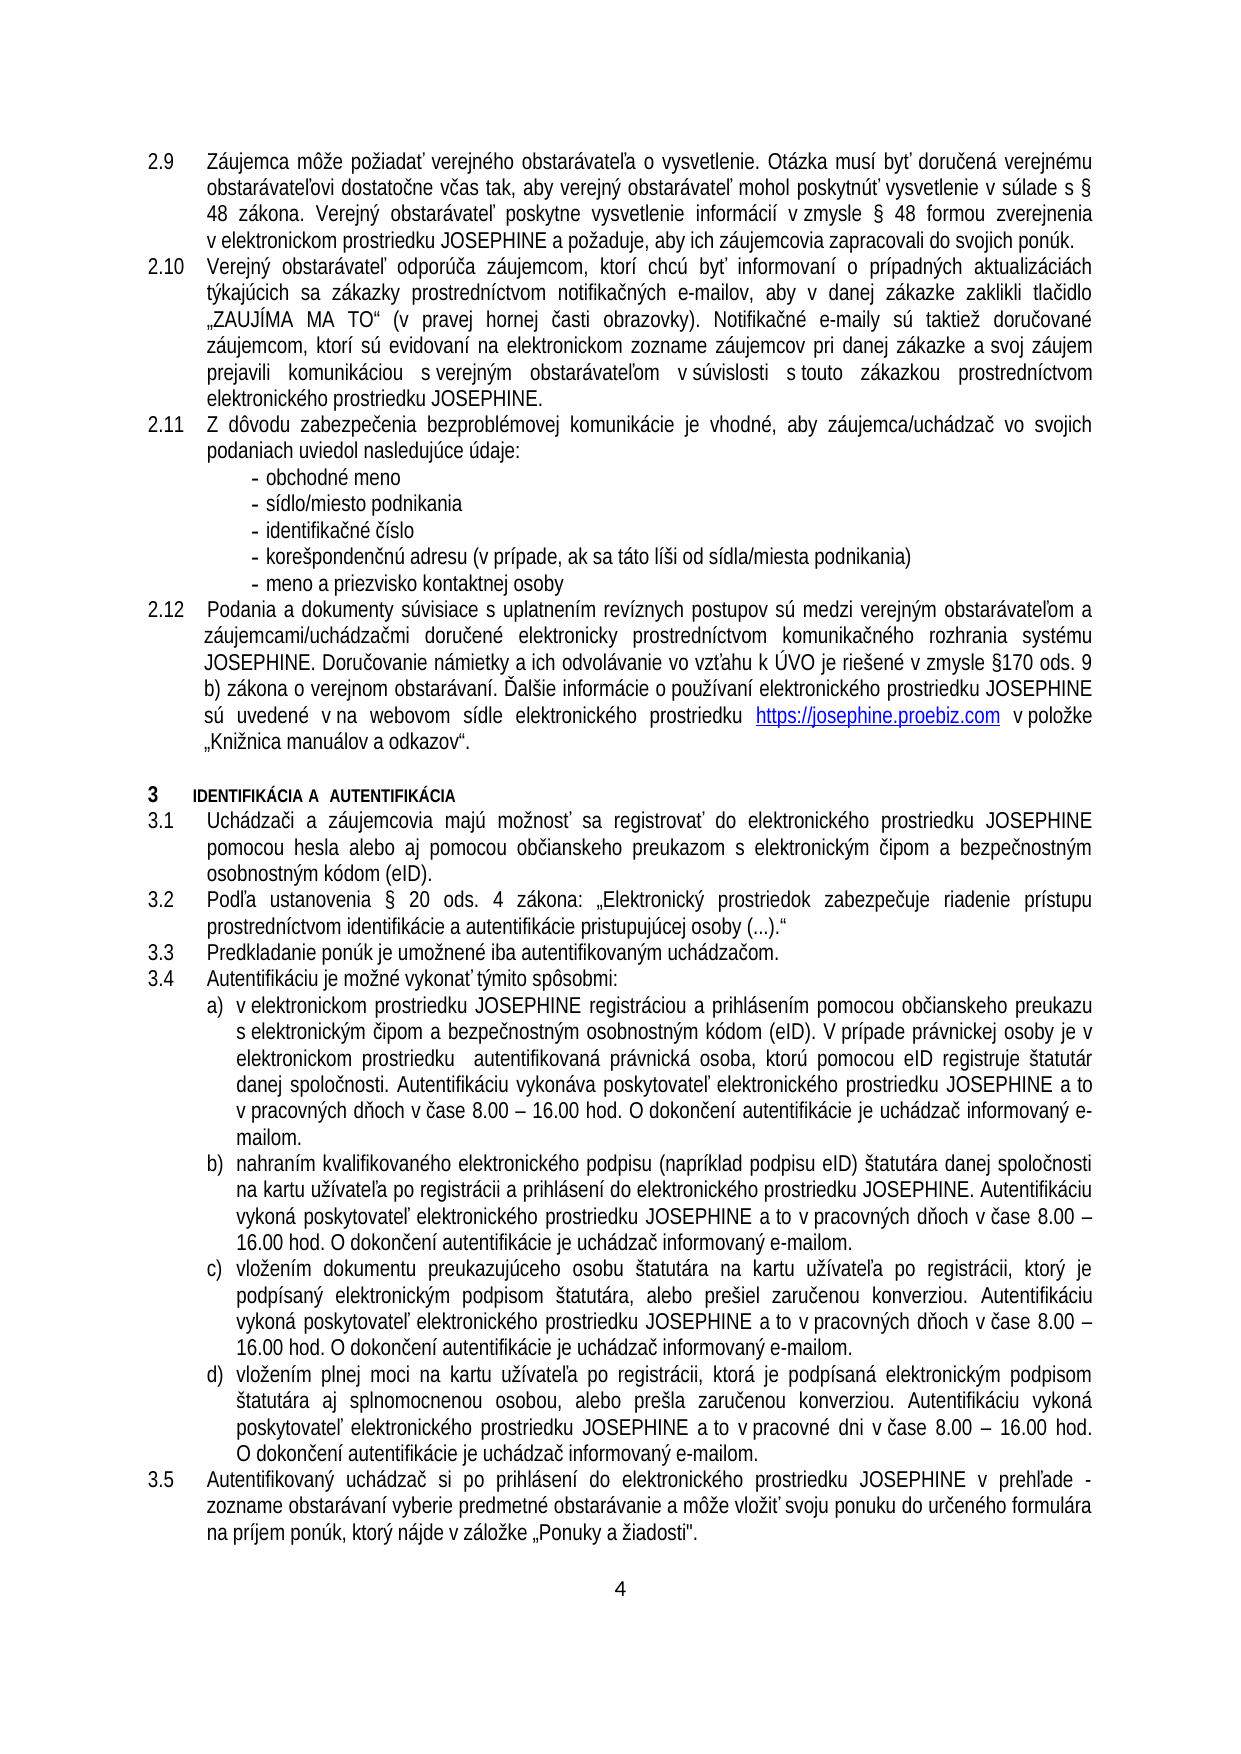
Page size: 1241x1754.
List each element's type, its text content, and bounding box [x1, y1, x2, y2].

list Uchádzači a záujemcovia majú možnosť sa registrovať do elektronického prostriedku JOSEPHINE pomocou hesla alebo aj pomocou občianskeho preukazom s elektronickým čipom a bezpečnostným osobnostným kódom (eID). [148, 807, 1093, 886]
list Záujemca môže požiadať verejného obstarávateľa o vysvetlenie. Otázka musí byť doručená verejnému obstarávateľovi dostatočne včas tak, aby verejný obstarávateľ mohol poskytnúť vysvetlenie v súlade s § 48 zákona. Verejný obstarávateľ poskytne vysvetlenie informácií v zmysle § 48 formou zverejnenia v elektronickom prostriedku JOSEPHINE a požaduje, aby ich záujemcovia zapracovali do svojich ponúk. [148, 148, 1093, 253]
list Predkladanie ponúk je umožnené iba autentifikovaným uchádzačom. [148, 939, 1093, 965]
list Verejný obstarávateľ odporúča záujemcom, ktorí chcú byť informovaní o prípadných aktualizáciách týkajúcich sa zákazky prostredníctvom notifikačných e-mailov, aby v danej zákazke zaklikli tlačidlo „ZAUJÍMA MA TO“ (v pravej hornej časti obrazovky). Notifikačné e-maily sú taktiež doručované záujemcom, ktorí sú evidovaní na elektronickom zozname záujemcov pri danej zákazke a svoj záujem prejavili komunikáciou s verejným obstarávateľom v súvislosti s touto zákazkou prostredníctvom elektronického prostriedku JOSEPHINE. [148, 253, 1093, 411]
list Podľa ustanovenia § 20 ods. 4 zákona: „Elektronický prostriedok zabezpečuje riadenie prístupu prostredníctvom identifikácie a autentifikácie pristupujúcej osoby (...).“ [148, 886, 1093, 939]
subtitle identifikácia a autentifikácia [148, 781, 1093, 807]
list 2.12 Podania a dokumenty súvisiace s uplatnením revíznych postupov sú medzi verejným obstarávateľom a záujemcami/uchádzačmi doručené elektronicky prostredníctvom komunikačného rozhrania systému JOSEPHINE. Doručovanie námietky a ich odvolávanie vo vzťahu k ÚVO je riešené v zmysle §170 ods. 9 b) zákona o verejnom obstarávaní. Ďalšie informácie o používaní elektronického prostriedku JOSEPHINE sú uvedené v na webovom sídle elektronického prostriedku https://josephine.proebiz.com v položke „Knižnica manuálov a odkazov“. [148, 596, 1093, 754]
list Autentifikovaný uchádzač si po prihlásení do elektronického prostriedku JOSEPHINE v prehľade - zozname obstarávaní vyberie predmetné obstarávanie a môže vložiť svoju ponuku do určeného formulára na príjem ponúk, ktorý nájde v záložke „Ponuky a žiadosti". [148, 1466, 1093, 1545]
list obchodné meno [251, 464, 1093, 490]
list meno a priezvisko kontaktnej osoby [251, 570, 1093, 596]
list Z dôvodu zabezpečenia bezproblémovej komunikácie je vhodné, aby záujemca/uchádzač vo svojich podaniach uviedol nasledujúce údaje: [148, 411, 1093, 464]
text a) v elektronickom prostriedku JOSEPHINE registráciou a prihlásením pomocou občianskeho preukazu s elektronickým čipom a bezpečnostným osobnostným kódom (eID). V prípade právnickej osoby je v elektronickom prostriedku autentifikovaná právnická osoba, ktorú pomocou eID registruje štatutár danej spoločnosti. Autentifikáciu vykonáva poskytovateľ elektronického prostriedku JOSEPHINE a to v pracovných dňoch v čase 8.00 – 16.00 hod. O dokončení autentifikácie je uchádzač informovaný e-mailom. [207, 992, 1093, 1150]
list identifikačné číslo [251, 517, 1093, 543]
text d) vložením plnej moci na kartu užívateľa po registrácii, ktorá je podpísaná elektronickým podpisom štatutára aj splnomocnenou osobou, alebo prešla zaručenou konverziou. Autentifikáciu vykoná poskytovateľ elektronického prostriedku JOSEPHINE a to v pracovné dni v čase 8.00 – 16.00 hod. O dokončení autentifikácie je uchádzač informovaný e-mailom. [207, 1361, 1093, 1466]
text c) vložením dokumentu preukazujúceho osobu štatutára na kartu užívateľa po registrácii, ktorý je podpísaný elektronickým podpisom štatutára, alebo prešiel zaručenou konverziou. Autentifikáciu vykoná poskytovateľ elektronického prostriedku JOSEPHINE a to v pracovných dňoch v čase 8.00 – 16.00 hod. O dokončení autentifikácie je uchádzač informovaný e-mailom. [207, 1255, 1093, 1361]
text b) nahraním kvalifikovaného elektronického podpisu (napríklad podpisu eID) štatutára danej spoločnosti na kartu užívateľa po registrácii a prihlásení do elektronického prostriedku JOSEPHINE. Autentifikáciu vykoná poskytovateľ elektronického prostriedku JOSEPHINE a to v pracovných dňoch v čase 8.00 – 16.00 hod. O dokončení autentifikácie je uchádzač informovaný e-mailom. [207, 1150, 1093, 1255]
list Autentifikáciu je možné vykonať týmito spôsobmi: [148, 965, 1093, 992]
list sídlo/miesto podnikania [251, 490, 1093, 517]
list korešpondenčnú adresu (v prípade, ak sa táto líši od sídla/miesta podnikania) [251, 543, 1093, 570]
